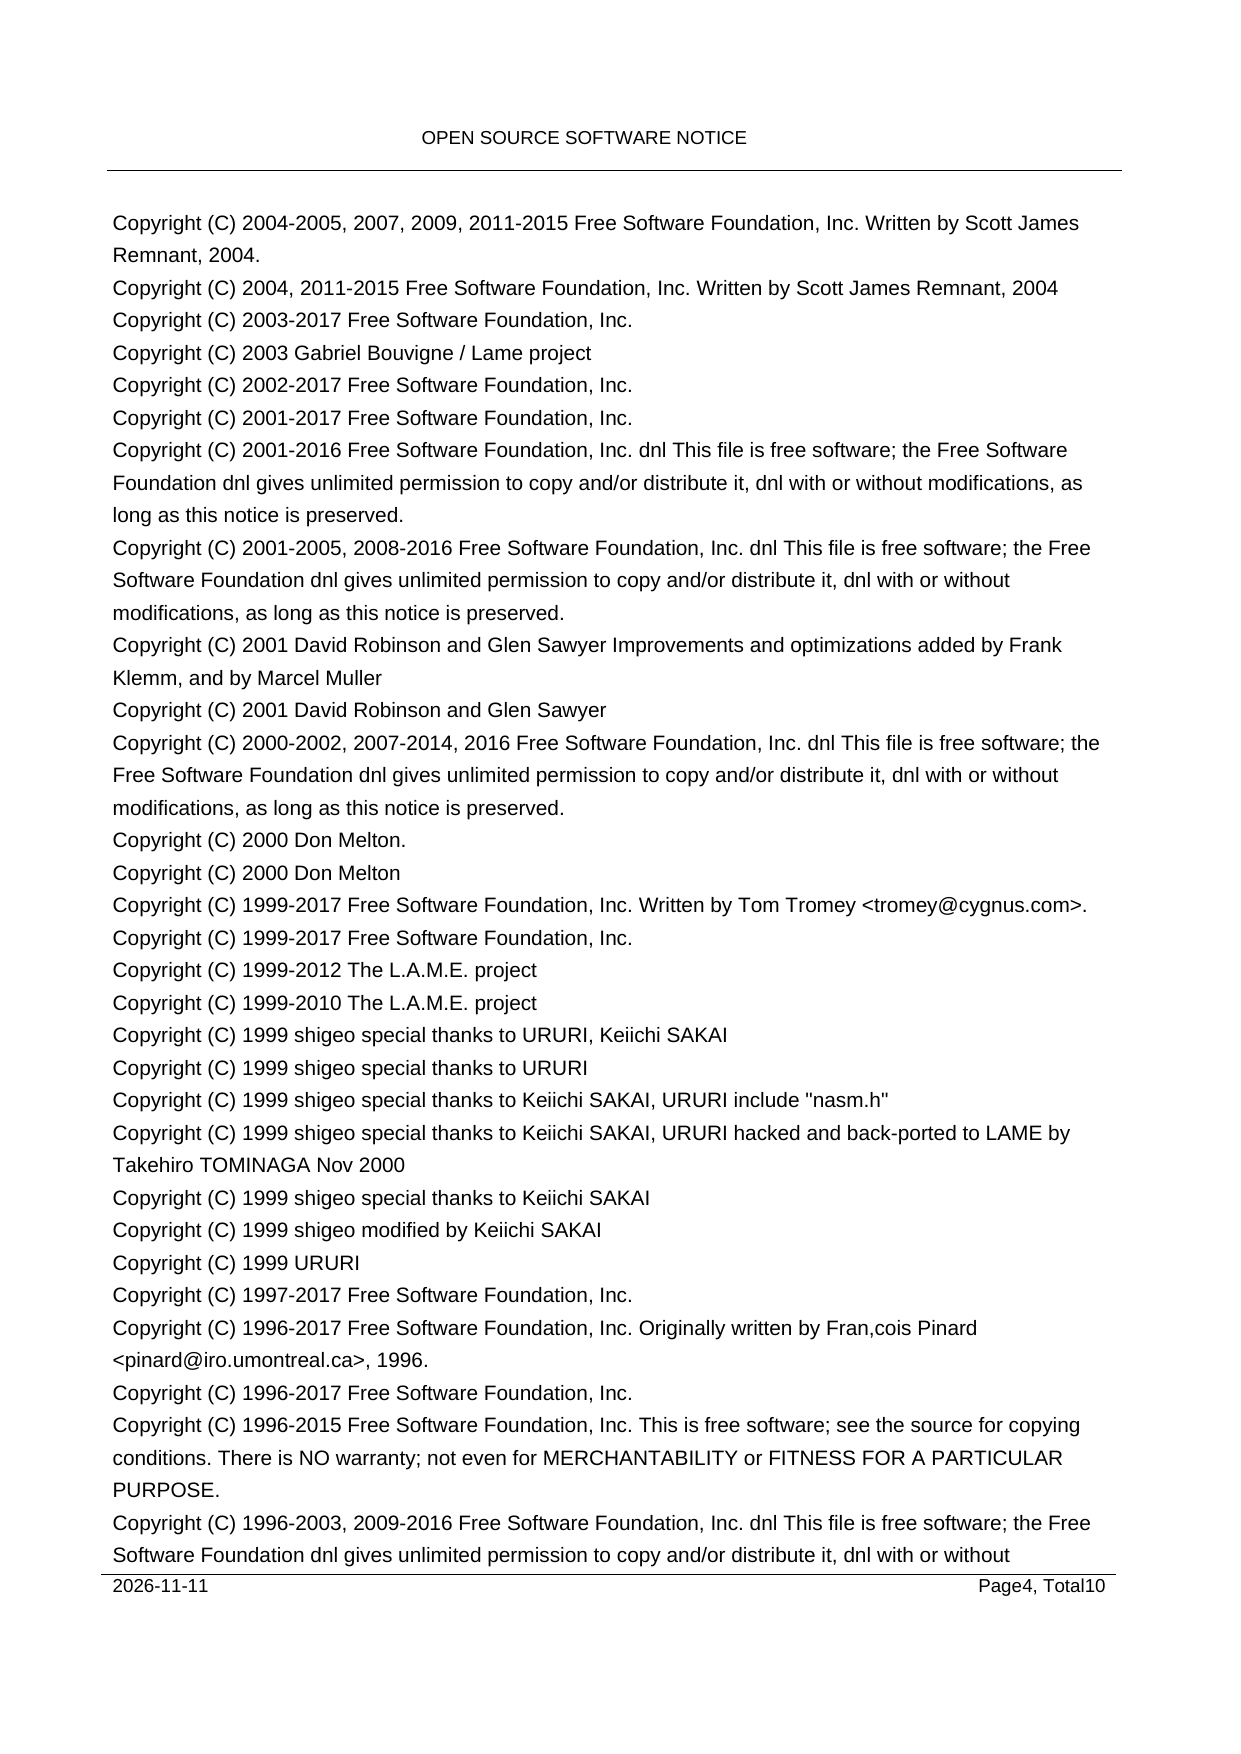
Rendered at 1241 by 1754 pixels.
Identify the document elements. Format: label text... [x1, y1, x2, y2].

text Copyright (C) 1996-2017 Free Software Foundation, Inc. Originally written by Fran,cois Pinard <pinard@iro.umontreal.ca>, 1996. [112, 1311, 1128, 1376]
text Copyright (C) 2000 Don Melton [112, 856, 1128, 889]
text Copyright (C) 2001 David Robinson and Glen Sawyer Improvements and optimizations added by Frank Klemm, and by Marcel Muller [112, 629, 1128, 694]
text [112, 1506, 1128, 1571]
text Copyright (C) 2000 Don Melton. [112, 824, 1128, 856]
text Copyright (C) 1997-2017 Free Software Foundation, Inc. [112, 1279, 1128, 1311]
text Copyright (C) 2003-2017 Free Software Foundation, Inc. [112, 304, 1128, 336]
text Copyright (C) 1996-2015 Free Software Foundation, Inc. This is free software; see the source for copying conditions. There is NO warranty; not even for MERCHANTABILITY or FITNESS FOR A PARTICULAR PURPOSE. [112, 1409, 1128, 1506]
text Copyright (C) 1996-2017 Free Software Foundation, Inc. [112, 1376, 1128, 1409]
text Copyright (C) 2002-2017 Free Software Foundation, Inc. [112, 369, 1128, 401]
text Copyright (C) 2000-2002, 2007-2014, 2016 Free Software Foundation, Inc. dnl This file is free software; the Free Software Foundation dnl gives unlimited permission to copy and/or distribute it, dnl with or without modifications, as long as this notice is preserved. [112, 726, 1128, 824]
text Copyright (C) 2001-2005, 2008-2016 Free Software Foundation, Inc. dnl This file is free software; the Free Software Foundation dnl gives unlimited permission to copy and/or distribute it, dnl with or without modifications, as long as this notice is preserved. [112, 531, 1128, 629]
text Copyright (C) 1999 shigeo special thanks to Keiichi SAKAI [112, 1181, 1128, 1214]
text Copyright (C) 2001-2017 Free Software Foundation, Inc. [112, 401, 1128, 434]
text Copyright (C) 1999 shigeo special thanks to Keiichi SAKAI, URURI include "nasm.h" [112, 1084, 1128, 1116]
text Copyright (C) 1999 shigeo modified by Keiichi SAKAI [112, 1214, 1128, 1246]
text Copyright (C) 1999 shigeo special thanks to URURI, Keiichi SAKAI [112, 1019, 1128, 1051]
text Copyright (C) 1999 shigeo special thanks to URURI [112, 1051, 1128, 1084]
text Copyright (C) 1999-2012 The L.A.M.E. project [112, 954, 1128, 986]
text Copyright (C) 1999-2017 Free Software Foundation, Inc. [112, 921, 1128, 954]
text Copyright (C) 1999-2017 Free Software Foundation, Inc. Written by Tom Tromey <tromey@cygnus.com>. [112, 889, 1128, 921]
text Copyright (C) 2001 David Robinson and Glen Sawyer [112, 694, 1128, 726]
text Copyright (C) 2004, 2011-2015 Free Software Foundation, Inc. Written by Scott James Remnant, 2004 [112, 271, 1128, 304]
text Copyright (C) 1999-2010 The L.A.M.E. project [112, 986, 1128, 1019]
text Copyright (C) 2001-2016 Free Software Foundation, Inc. dnl This file is free software; the Free Software Foundation dnl gives unlimited permission to copy and/or distribute it, dnl with or without modifications, as long as this notice is preserved. [112, 434, 1128, 531]
text Copyright (C) 1999 URURI [112, 1246, 1128, 1279]
text Copyright (C) 1999 shigeo special thanks to Keiichi SAKAI, URURI hacked and back-ported to LAME by Takehiro TOMINAGA Nov 2000 [112, 1116, 1128, 1181]
text Copyright (C) 2004-2005, 2007, 2009, 2011-2015 Free Software Foundation, Inc. Written by Scott James Remnant, 2004. [112, 206, 1128, 271]
text Copyright (C) 2003 Gabriel Bouvigne / Lame project [112, 336, 1128, 369]
